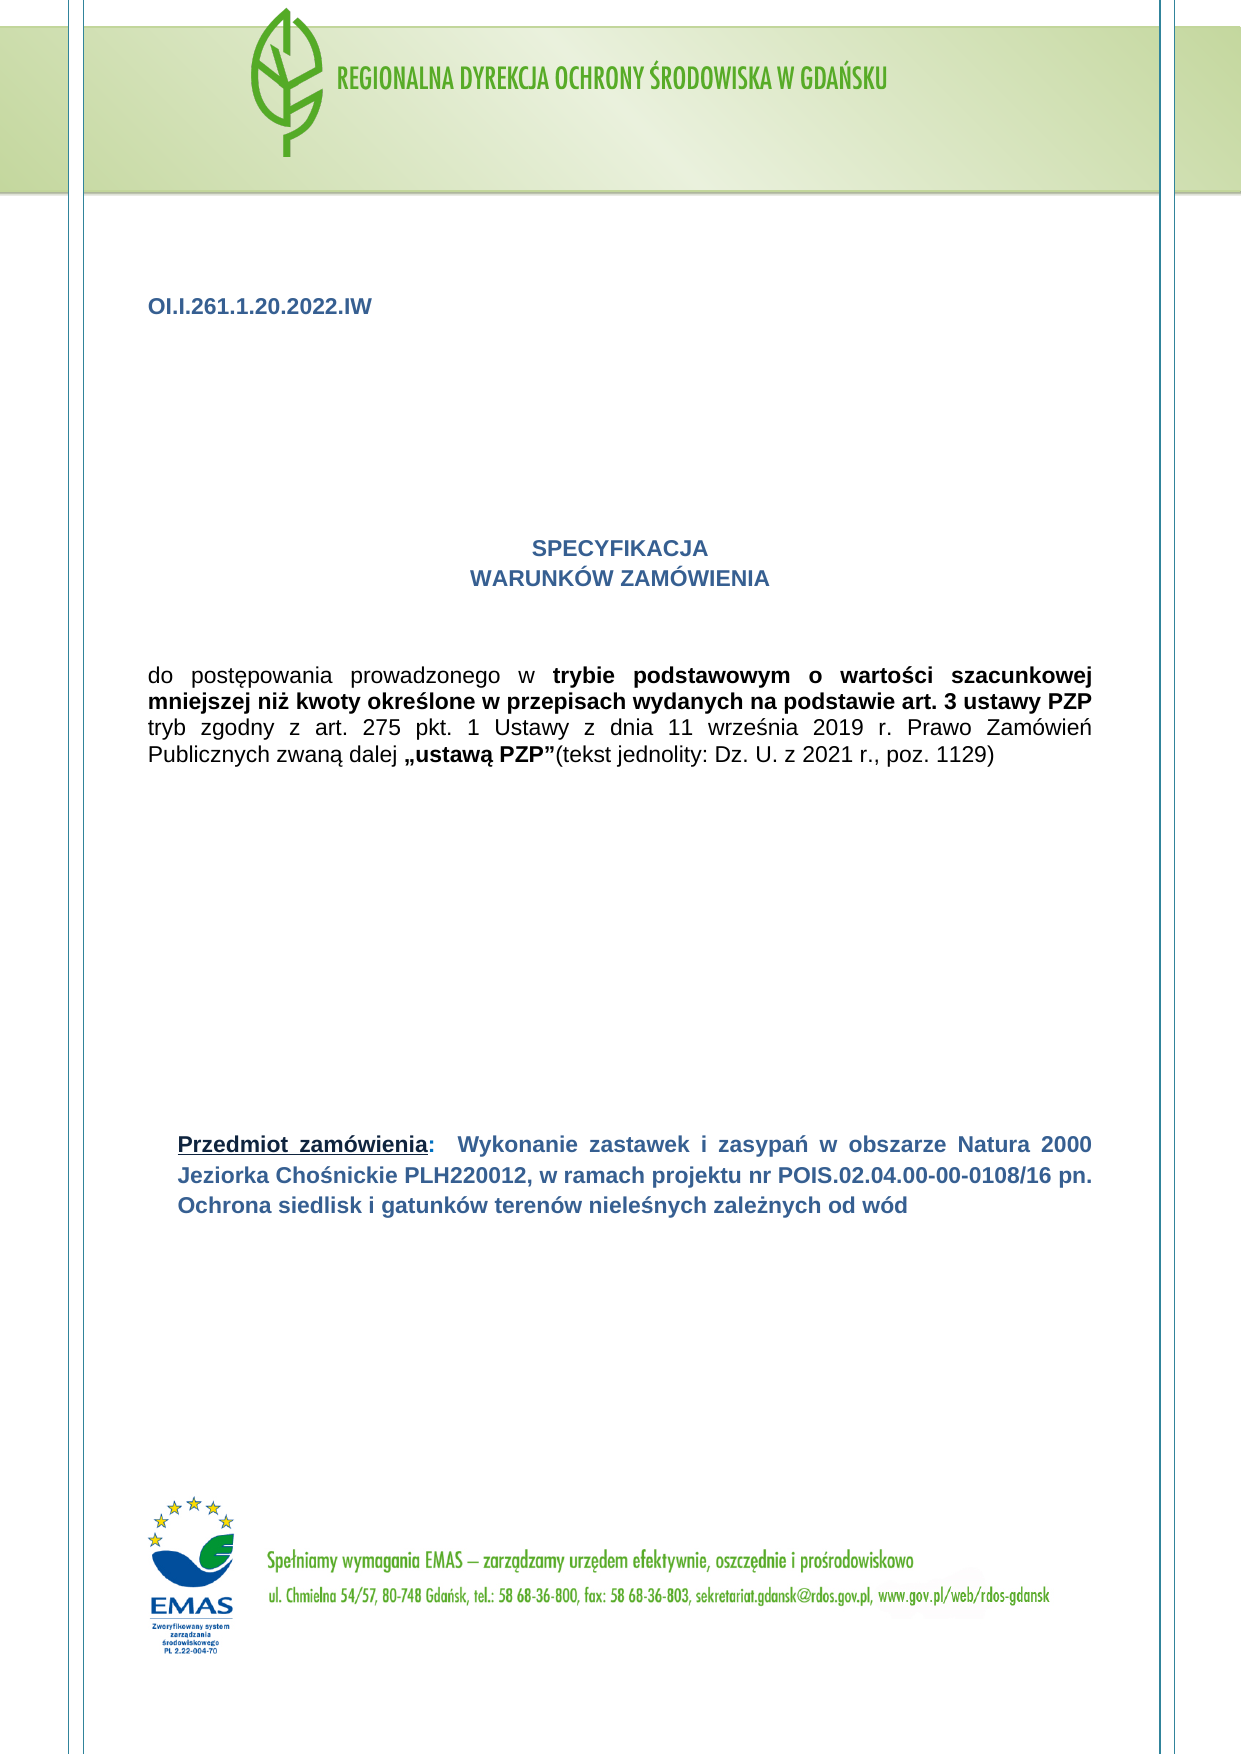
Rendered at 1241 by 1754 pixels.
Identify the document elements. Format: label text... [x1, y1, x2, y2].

text SPECYFIKACJA [148, 535, 1093, 561]
text WARUNKÓW ZAMÓWIENIA [148, 565, 1093, 591]
text do postępowania prowadzonego w trybie podstawowym o wartości szacunkowej mniejszej niż kwoty określone w przepisach wydanych na podstawie art. 3 ustawy PZP tryb zgodny z art. 275 pkt. 1 Ustawy z dnia 11 września 2019 r. Prawo Zamówień Publicznych zwaną dalej „ustawą PZP”(tekst jednolity: Dz. U. z 2021 r., poz. 1129) [148, 662, 1093, 767]
list Przedmiot zamówienia: Wykonanie zastawek i zasypań w obszarze Natura 2000 Jeziorka Chośnickie PLH220012, w ramach projektu nr POIS.02.04.00-00-0108/16 pn. Ochrona siedlisk i gatunków terenów nieleśnych zależnych od wód [177, 1131, 1093, 1218]
text OI.I.261.1.20.2022.IW [148, 293, 1093, 319]
picture [147, 1496, 1091, 1656]
picture [247, 7, 1053, 157]
